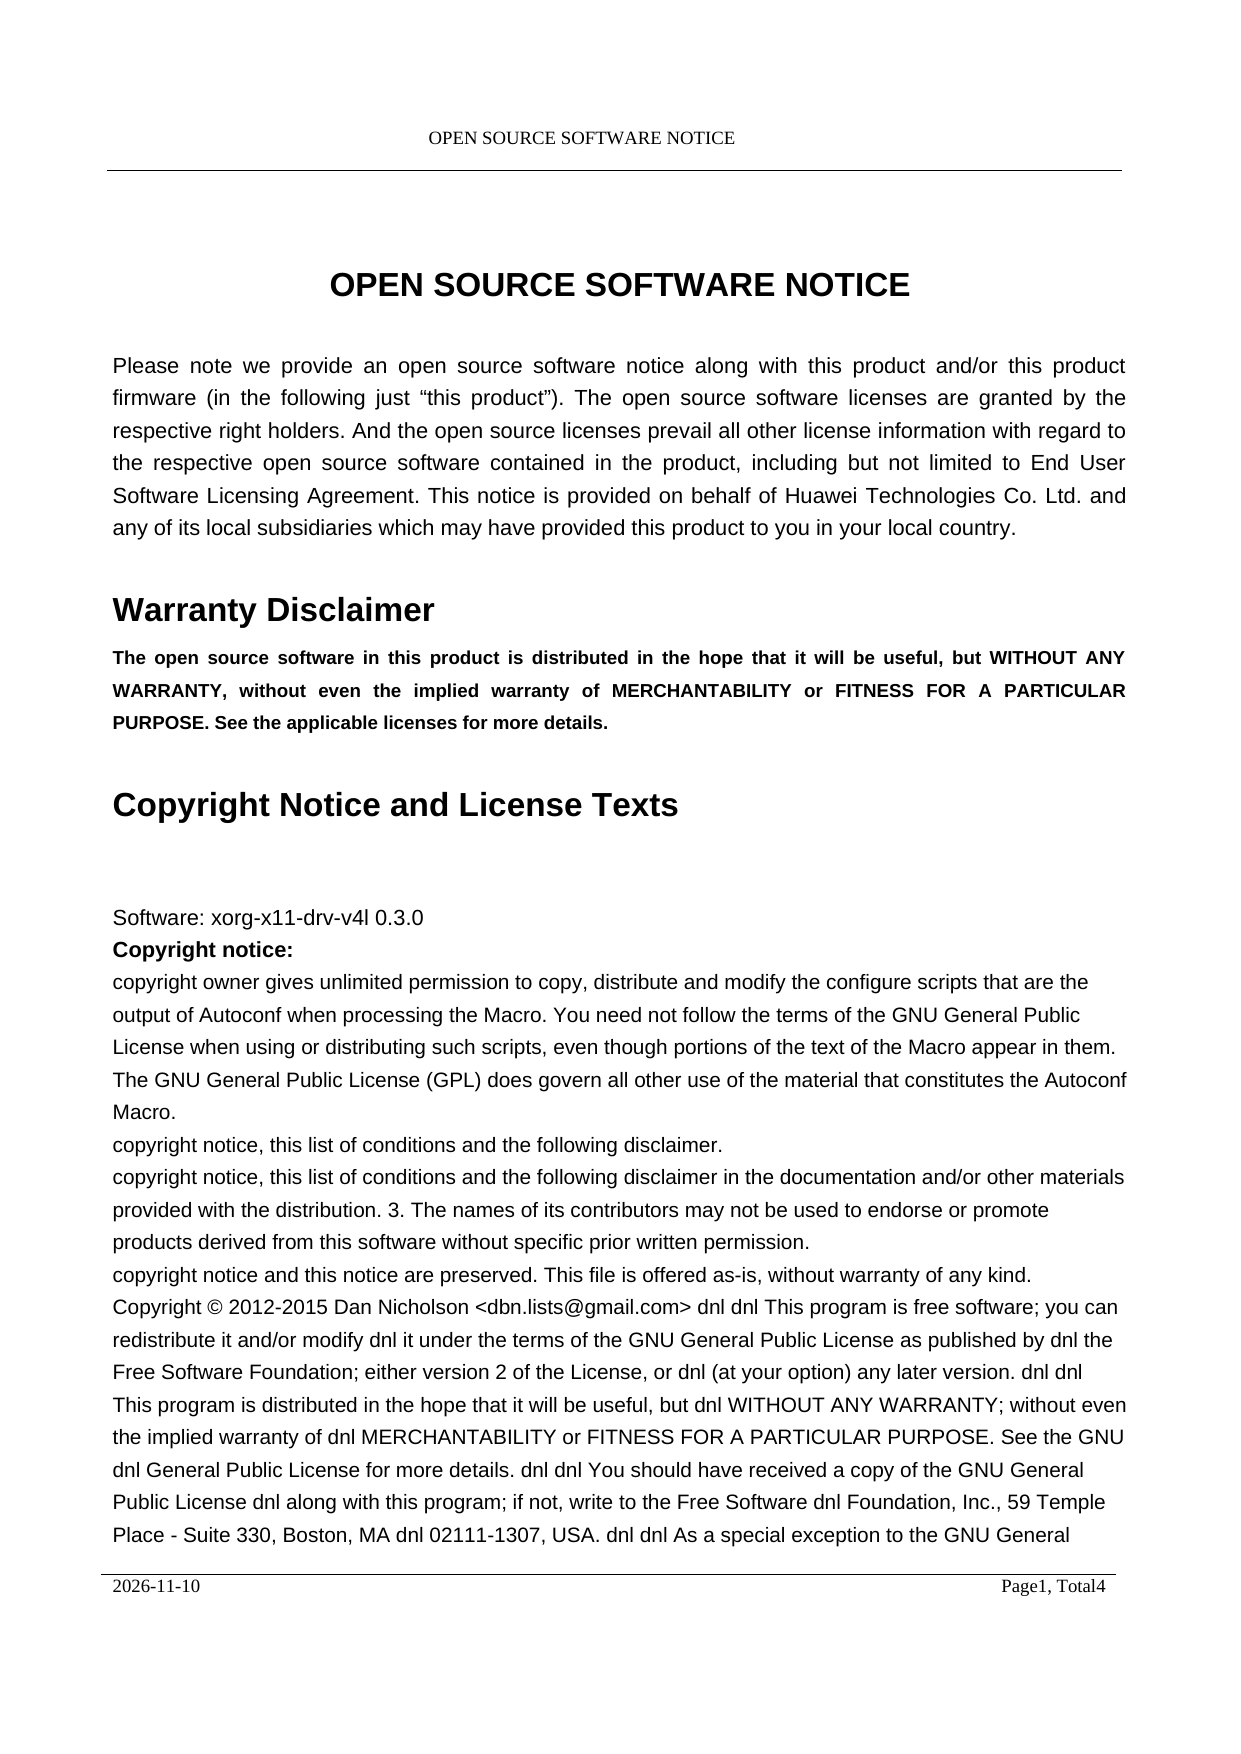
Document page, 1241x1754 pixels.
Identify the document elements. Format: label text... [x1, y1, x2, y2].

text Copyright notice: [112, 933, 1128, 966]
text The open source software in this product is distributed in the hope that it will be useful, but WITHOUT ANY WARRANTY, without even the implied warranty of MERCHANTABILITY or FITNESS FOR A PARTICULAR PURPOSE. See the applicable licenses for more details. [112, 641, 1128, 739]
text copyright owner gives unlimited permission to copy, distribute and modify the configure scripts that are the output of Autoconf when processing the Macro. You need not follow the terms of the GNU General Public License when using or distributing such scripts, even though portions of the text of the Macro appear in them. The GNU General Public License (GPL) does govern all other use of the material that constitutes the Autoconf Macro. [112, 966, 1128, 1128]
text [112, 1291, 1128, 1551]
text Please note we provide an open source software notice along with this product and/or this product firmware (in the following just “this product”). The open source software licenses are granted by the respective right holders. And the open source licenses prevail all other license information with regard to the respective open source software contained in the product, including but not limited to End User Software Licensing Agreement. This notice is provided on behalf of Huawei Technologies Co. Ltd. and any of its local subsidiaries which may have provided this product to you in your local country. [112, 349, 1128, 544]
text Software: xorg-x11-drv-v4l 0.3.0 [112, 901, 1128, 933]
text copyright notice, this list of conditions and the following disclaimer in the documentation and/or other materials provided with the distribution. 3. The names of its contributors may not be used to endorse or promote products derived from this software without specific prior written permission. [112, 1161, 1128, 1258]
text copyright notice, this list of conditions and the following disclaimer. [112, 1128, 1128, 1161]
text copyright notice and this notice are preserved. This file is offered as-is, without warranty of any kind. [112, 1258, 1128, 1291]
text Copyright Notice and License Texts [112, 771, 1128, 836]
text Warranty Disclaimer [112, 576, 1128, 641]
text OPEN SOURCE SOFTWARE NOTICE [112, 251, 1128, 316]
